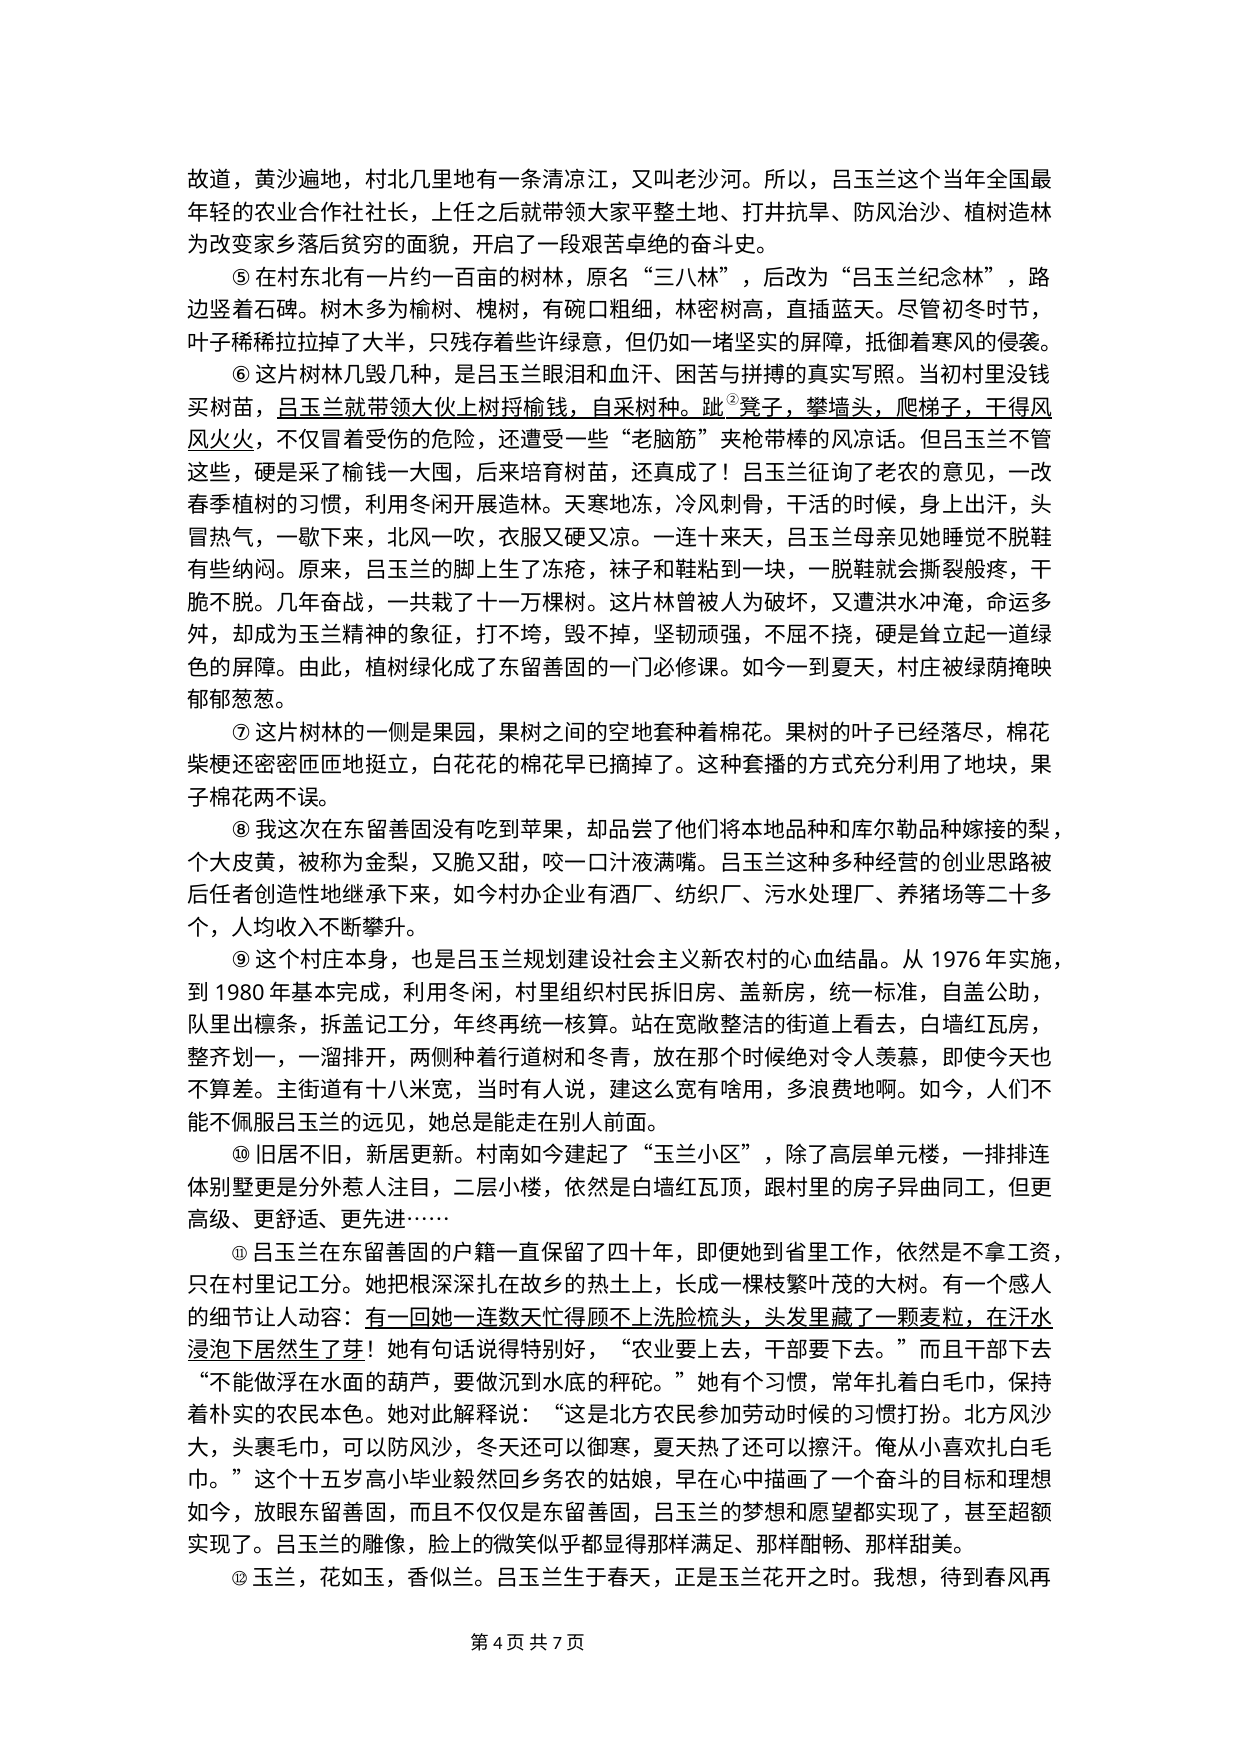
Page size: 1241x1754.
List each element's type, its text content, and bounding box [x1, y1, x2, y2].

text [187, 162, 1053, 259]
text ⑦这片树林的一侧是果园，果树之间的空地套种着棉花。果树的叶子已经落尽，棉花柴梗还密密匝匝地挺立，白花花的棉花早已摘掉了。这种套播的方式充分利用了地块，果子棉花两不误。 [187, 714, 1053, 812]
text ⑥这片树林几毁几种，是吕玉兰眼泪和血汗、困苦与拼搏的真实写照。当初村里没钱买树苗，吕玉兰就带领大伙上树捋榆钱，自采树种。跐②凳子，攀墙头，爬梯子，干得风风火火，不仅冒着受伤的危险，还遭受一些“老脑筋”夹枪带棒的风凉话。但吕玉兰不管这些，硬是采了榆钱一大囤，后来培育树苗，还真成了！吕玉兰征询了老农的意见，一改春季植树的习惯，利用冬闲开展造林。天寒地冻，冷风刺骨，干活的时候，身上出汗，头冒热气，一歇下来，北风一吹，衣服又硬又凉。一连十来天，吕玉兰母亲见她睡觉不脱鞋，有些纳闷。原来，吕玉兰的脚上生了冻疮，袜子和鞋粘到一块，一脱鞋就会撕裂般疼，干脆不脱。几年奋战，一共栽了十一万棵树。这片林曾被人为破坏，又遭洪水冲淹，命运多舛，却成为玉兰精神的象征，打不垮，毁不掉，坚韧顽强，不屈不挠，硬是耸立起一道绿色的屏障。由此，植树绿化成了东留善固的一门必修课。如今一到夏天，村庄被绿荫掩映，郁郁葱葱。 [187, 357, 1053, 714]
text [187, 1559, 1053, 1592]
text ⑤在村东北有一片约一百亩的树林，原名“三八林”，后改为“吕玉兰纪念林”，路边竖着石碑。树木多为榆树、槐树，有碗口粗细，林密树高，直插蓝天。尽管初冬时节，叶子稀稀拉拉掉了大半，只残存着些许绿意，但仍如一堵坚实的屏障，抵御着寒风的侵袭。 [187, 259, 1053, 357]
text ⑩旧居不旧，新居更新。村南如今建起了“玉兰小区”，除了高层单元楼，一排排连体别墅更是分外惹人注目，二层小楼，依然是白墙红瓦顶，跟村里的房子异曲同工，但更高级、更舒适、更先进…… [187, 1137, 1053, 1234]
text ⑪吕玉兰在东留善固的户籍一直保留了四十年，即便她到省里工作，依然是不拿工资，只在村里记工分。她把根深深扎在故乡的热土上，长成一棵枝繁叶茂的大树。有一个感人的细节让人动容：有一回她一连数天忙得顾不上洗脸梳头，头发里藏了一颗麦粒，在汗水浸泡下居然生了芽！她有句话说得特别好，“农业要上去，干部要下去。”而且干部下去，“不能做浮在水面的葫芦，要做沉到水底的秤砣。”她有个习惯，常年扎着白毛巾，保持着朴实的农民本色。她对此解释说：“这是北方农民参加劳动时候的习惯打扮。北方风沙大，头裹毛巾，可以防风沙，冬天还可以御寒，夏天热了还可以擦汗。俺从小喜欢扎白毛巾。”这个十五岁高小毕业毅然回乡务农的姑娘，早在心中描画了一个奋斗的目标和理想。如今，放眼东留善固，而且不仅仅是东留善固，吕玉兰的梦想和愿望都实现了，甚至超额实现了。吕玉兰的雕像，脸上的微笑似乎都显得那样满足、那样酣畅、那样甜美。 [187, 1234, 1053, 1559]
text ⑨这个村庄本身，也是吕玉兰规划建设社会主义新农村的心血结晶。从1976年实施，到1980年基本完成，利用冬闲，村里组织村民拆旧房、盖新房，统一标准，自盖公助，队里出檩条，拆盖记工分，年终再统一核算。站在宽敞整洁的街道上看去，白墙红瓦房，整齐划一，一溜排开，两侧种着行道树和冬青，放在那个时候绝对令人羡慕，即使今天也不算差。主街道有十八米宽，当时有人说，建这么宽有啥用，多浪费地啊。如今，人们不能不佩服吕玉兰的远见，她总是能走在别人前面。 [187, 942, 1053, 1137]
text ⑧我这次在东留善固没有吃到苹果，却品尝了他们将本地品种和库尔勒品种嫁接的梨，个大皮黄，被称为金梨，又脆又甜，咬一口汁液满嘴。吕玉兰这种多种经营的创业思路被后任者创造性地继承下来，如今村办企业有酒厂、纺织厂、污水处理厂、养猪场等二十多个，人均收入不断攀升。 [187, 812, 1053, 942]
